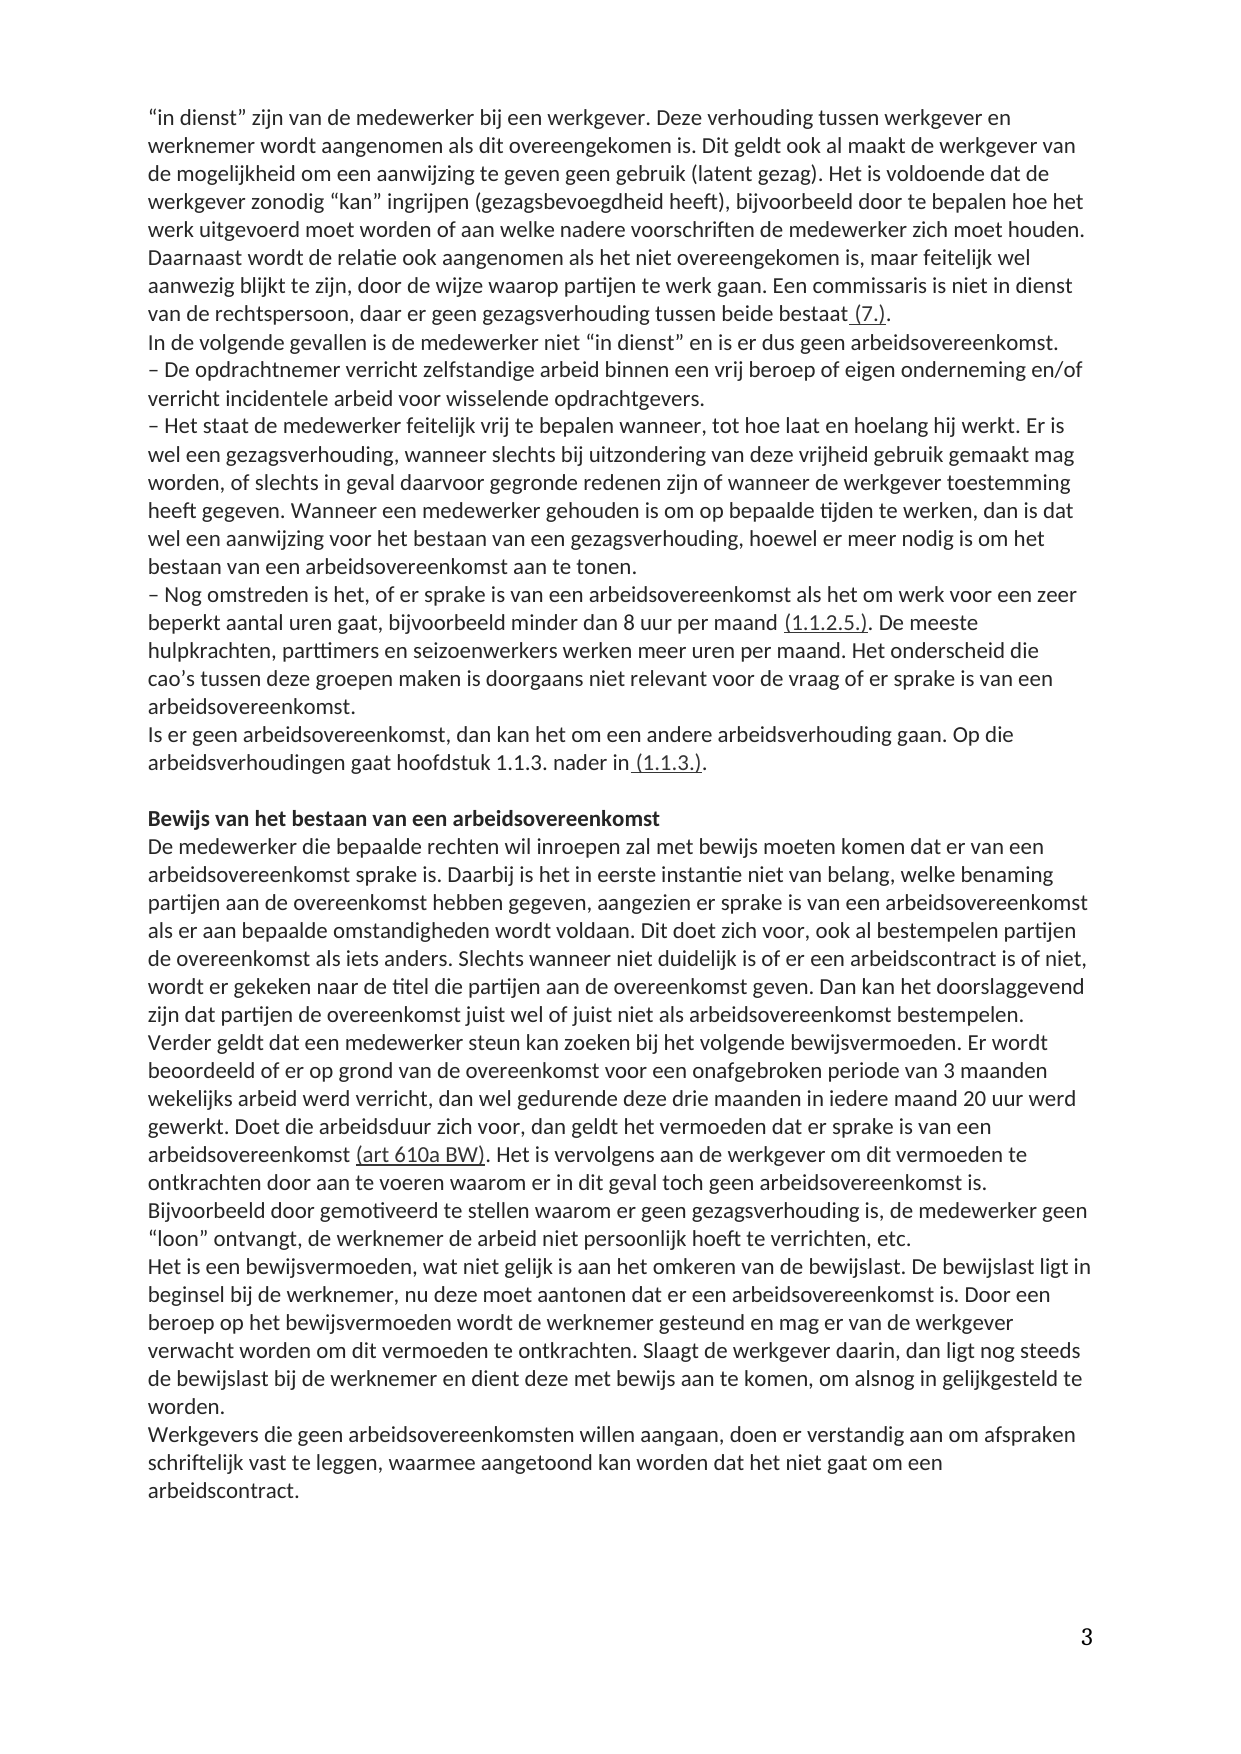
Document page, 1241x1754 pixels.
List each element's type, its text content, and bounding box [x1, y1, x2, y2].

text Het is een bewijsvermoeden, wat niet gelijk is aan het omkeren van de bewijslast. De bewijslast ligt in beginsel bij de werknemer, nu deze moet aantonen dat er een arbeidsovereenkomst is. Door een beroep op het bewijsvermoeden wordt de werknemer gesteund en mag er van de werkgever verwacht worden om dit vermoeden te ontkrachten. Slaagt de werkgever daarin, dan ligt nog steeds de bewijslast bij de werknemer en dient deze met bewijs aan te komen, om alsnog in gelijkgesteld te worden. [148, 1252, 1093, 1420]
text – De opdrachtnemer verricht zelfstandige arbeid binnen een vrij beroep of eigen onderneming en/of verricht incidentele arbeid voor wisselende opdrachtgevers. [148, 356, 1093, 412]
text – Het staat de medewerker feitelijk vrij te bepalen wanneer, tot hoe laat en hoelang hij werkt. Er is wel een gezagsverhouding, wanneer slechts bij uitzondering van deze vrijheid gebruik gemaakt mag worden, of slechts in geval daarvoor gegronde redenen zijn of wanneer de werkgever toestemming heeft gegeven. Wanneer een medewerker gehouden is om op bepaalde tijden te werken, dan is dat wel een aanwijzing voor het bestaan van een gezagsverhouding, hoewel er meer nodig is om het bestaan van een arbeidsovereenkomst aan te tonen. [148, 412, 1093, 580]
text In de volgende gevallen is de medewerker niet “in dienst” en is er dus geen arbeidsovereenkomst. [148, 328, 1093, 356]
text Werkgevers die geen arbeidsovereenkomsten willen aangaan, doen er verstandig aan om afspraken schriftelijk vast te leggen, waarmee aangetoond kan worden dat het niet gaat om een arbeidscontract. [148, 1420, 1093, 1504]
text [148, 103, 1093, 328]
text Bewijs van het bestaan van een arbeidsovereenkomst [148, 804, 1093, 832]
text Verder geldt dat een medewerker steun kan zoeken bij het volgende bewijsvermoeden. Er wordt beoordeeld of er op grond van de overeenkomst voor een onafgebroken periode van 3 maanden wekelijks arbeid werd verricht, dan wel gedurende deze drie maanden in iedere maand 20 uur werd gewerkt. Doet die arbeidsduur zich voor, dan geldt het vermoeden dat er sprake is van een arbeidsovereenkomst (art 610a BW). Het is vervolgens aan de werkgever om dit vermoeden te ontkrachten door aan te voeren waarom er in dit geval toch geen arbeidsovereenkomst is. Bijvoorbeeld door gemotiveerd te stellen waarom er geen gezagsverhouding is, de medewerker geen “loon” ontvangt, de werknemer de arbeid niet persoonlijk hoeft te verrichten, etc. [148, 1028, 1093, 1252]
text – Nog omstreden is het, of er sprake is van een arbeidsovereenkomst als het om werk voor een zeer beperkt aantal uren gaat, bijvoorbeeld minder dan 8 uur per maand (1.1.2.5.). De meeste hulpkrachten, parttimers en seizoenwerkers werken meer uren per maand. Het onderscheid die cao’s tussen deze groepen maken is doorgaans niet relevant voor de vraag of er sprake is van een arbeidsovereenkomst. [148, 580, 1093, 720]
text De medewerker die bepaalde rechten wil inroepen zal met bewijs moeten komen dat er van een arbeidsovereenkomst sprake is. Daarbij is het in eerste instantie niet van belang, welke benaming partijen aan de overeenkomst hebben gegeven, aangezien er sprake is van een arbeidsovereenkomst als er aan bepaalde omstandigheden wordt voldaan. Dit doet zich voor, ook al bestempelen partijen de overeenkomst als iets anders. Slechts wanneer niet duidelijk is of er een arbeidscontract is of niet, wordt er gekeken naar de titel die partijen aan de overeenkomst geven. Dan kan het doorslaggevend zijn dat partijen de overeenkomst juist wel of juist niet als arbeidsovereenkomst bestempelen. [148, 832, 1093, 1028]
text Is er geen arbeidsovereenkomst, dan kan het om een andere arbeidsverhouding gaan. Op die arbeidsverhoudingen gaat hoofdstuk 1.1.3. nader in (1.1.3.). [148, 720, 1093, 776]
